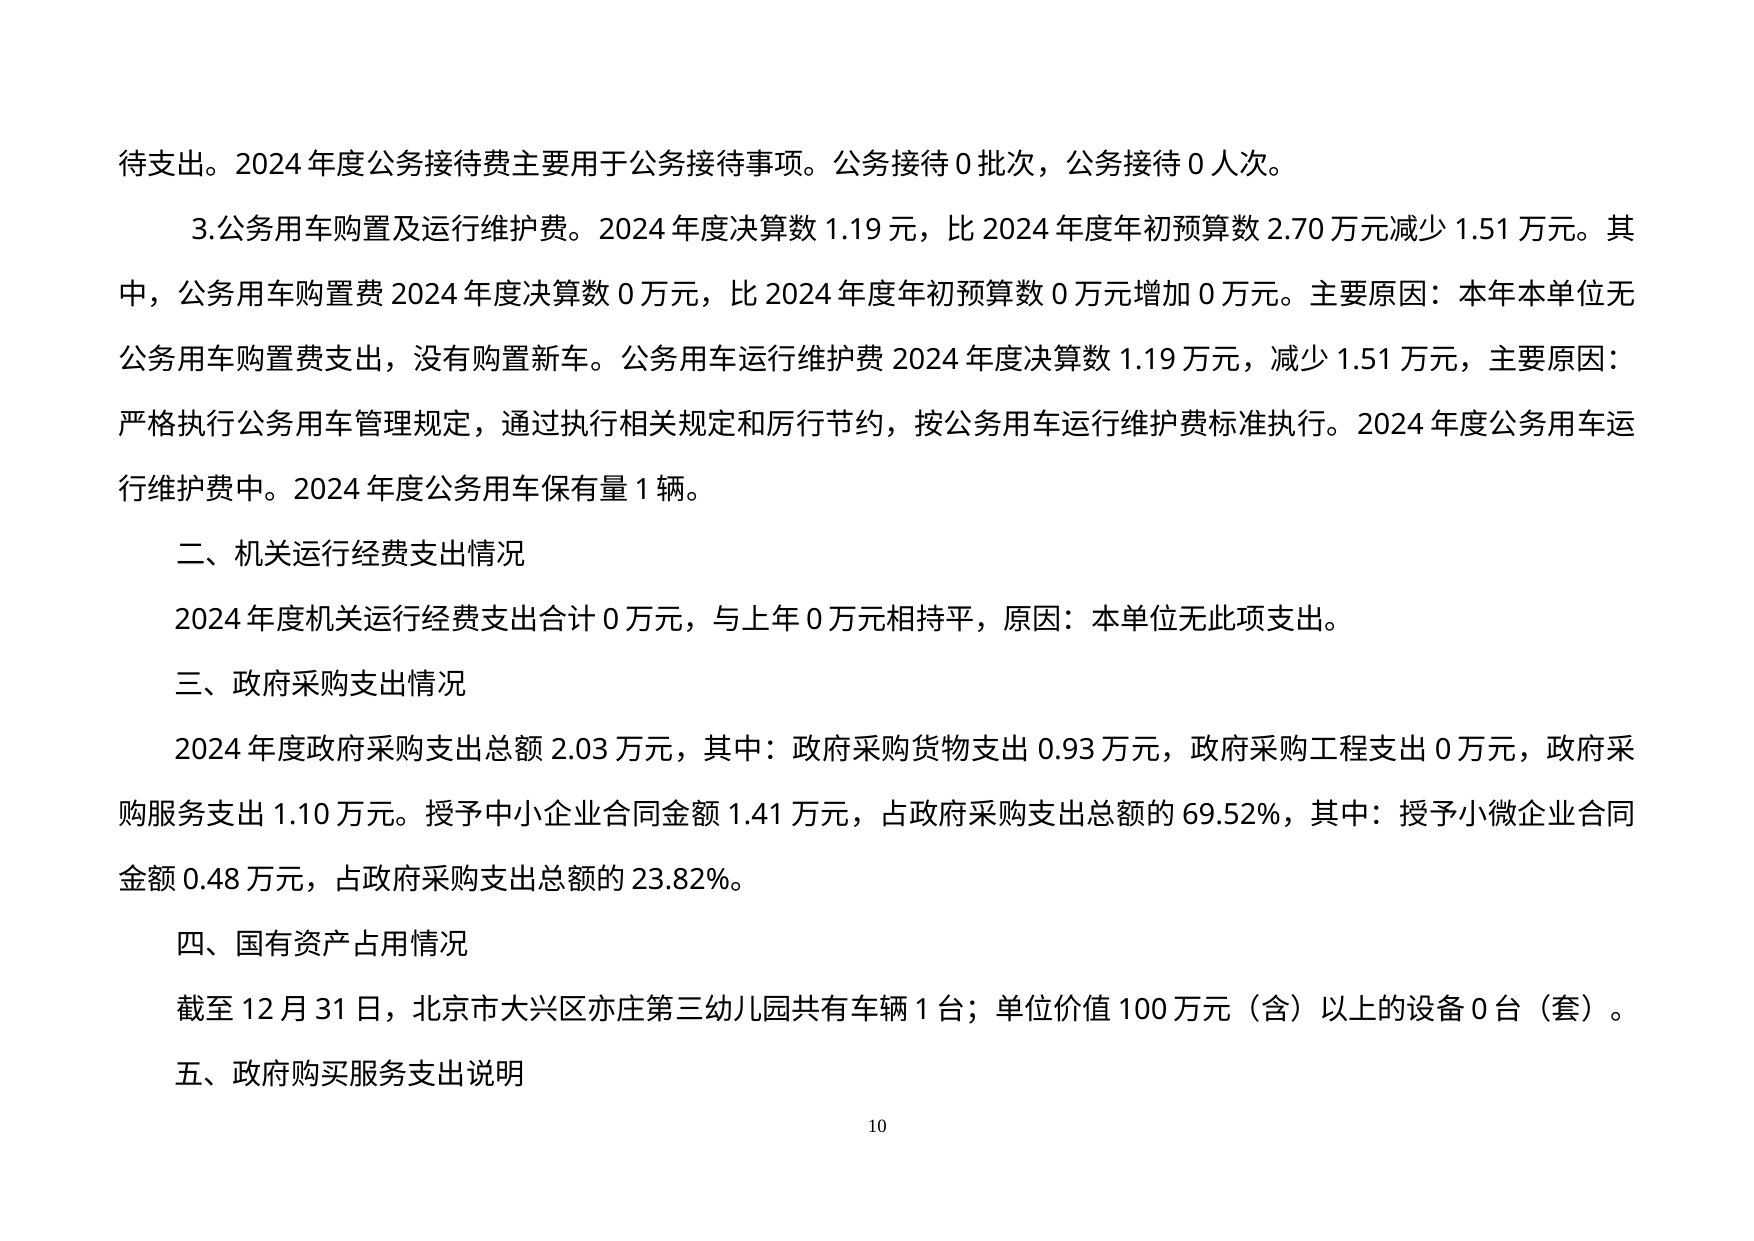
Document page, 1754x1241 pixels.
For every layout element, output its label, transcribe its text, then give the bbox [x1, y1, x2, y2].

text 五、政府购买服务支出说明 [118, 1039, 1636, 1104]
text 截至12月31日，北京市大兴区亦庄第三幼儿园共有车辆1台；单位价值100万元（含）以上的设备0台（套）。 [118, 974, 1636, 1039]
text 2024年度政府采购支出总额2.03万元，其中：政府采购货物支出0.93万元，政府采购工程支出0万元，政府采购服务支出1.10万元。授予中小企业合同金额1.41万元，占政府采购支出总额的69.52%，其中：授予小微企业合同金额0.48万元，占政府采购支出总额的23.82%。 [118, 714, 1636, 909]
text 四、国有资产占用情况 [118, 909, 1636, 974]
text 2024年度机关运行经费支出合计0万元，与上年0万元相持平，原因：本单位无此项支出。 [118, 584, 1636, 649]
text 二、机关运行经费支出情况 [118, 519, 1636, 584]
text 三、政府采购支出情况 [174, 649, 1636, 714]
text 3.公务用车购置及运行维护费。2024年度决算数1.19元，比2024年度年初预算数2.70万元减少1.51万元。其中，公务用车购置费2024年度决算数0万元，比2024年度年初预算数0万元增加0万元。主要原因：本年本单位无公务用车购置费支出，没有购置新车。公务用车运行维护费2024年度决算数1.19万元，减少1.51万元，主要原因：严格执行公务用车管理规定，通过执行相关规定和厉行节约，按公务用车运行维护费标准执行。2024年度公务用车运行维护费中。2024年度公务用车保有量1辆。 [118, 194, 1636, 519]
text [118, 129, 1636, 194]
